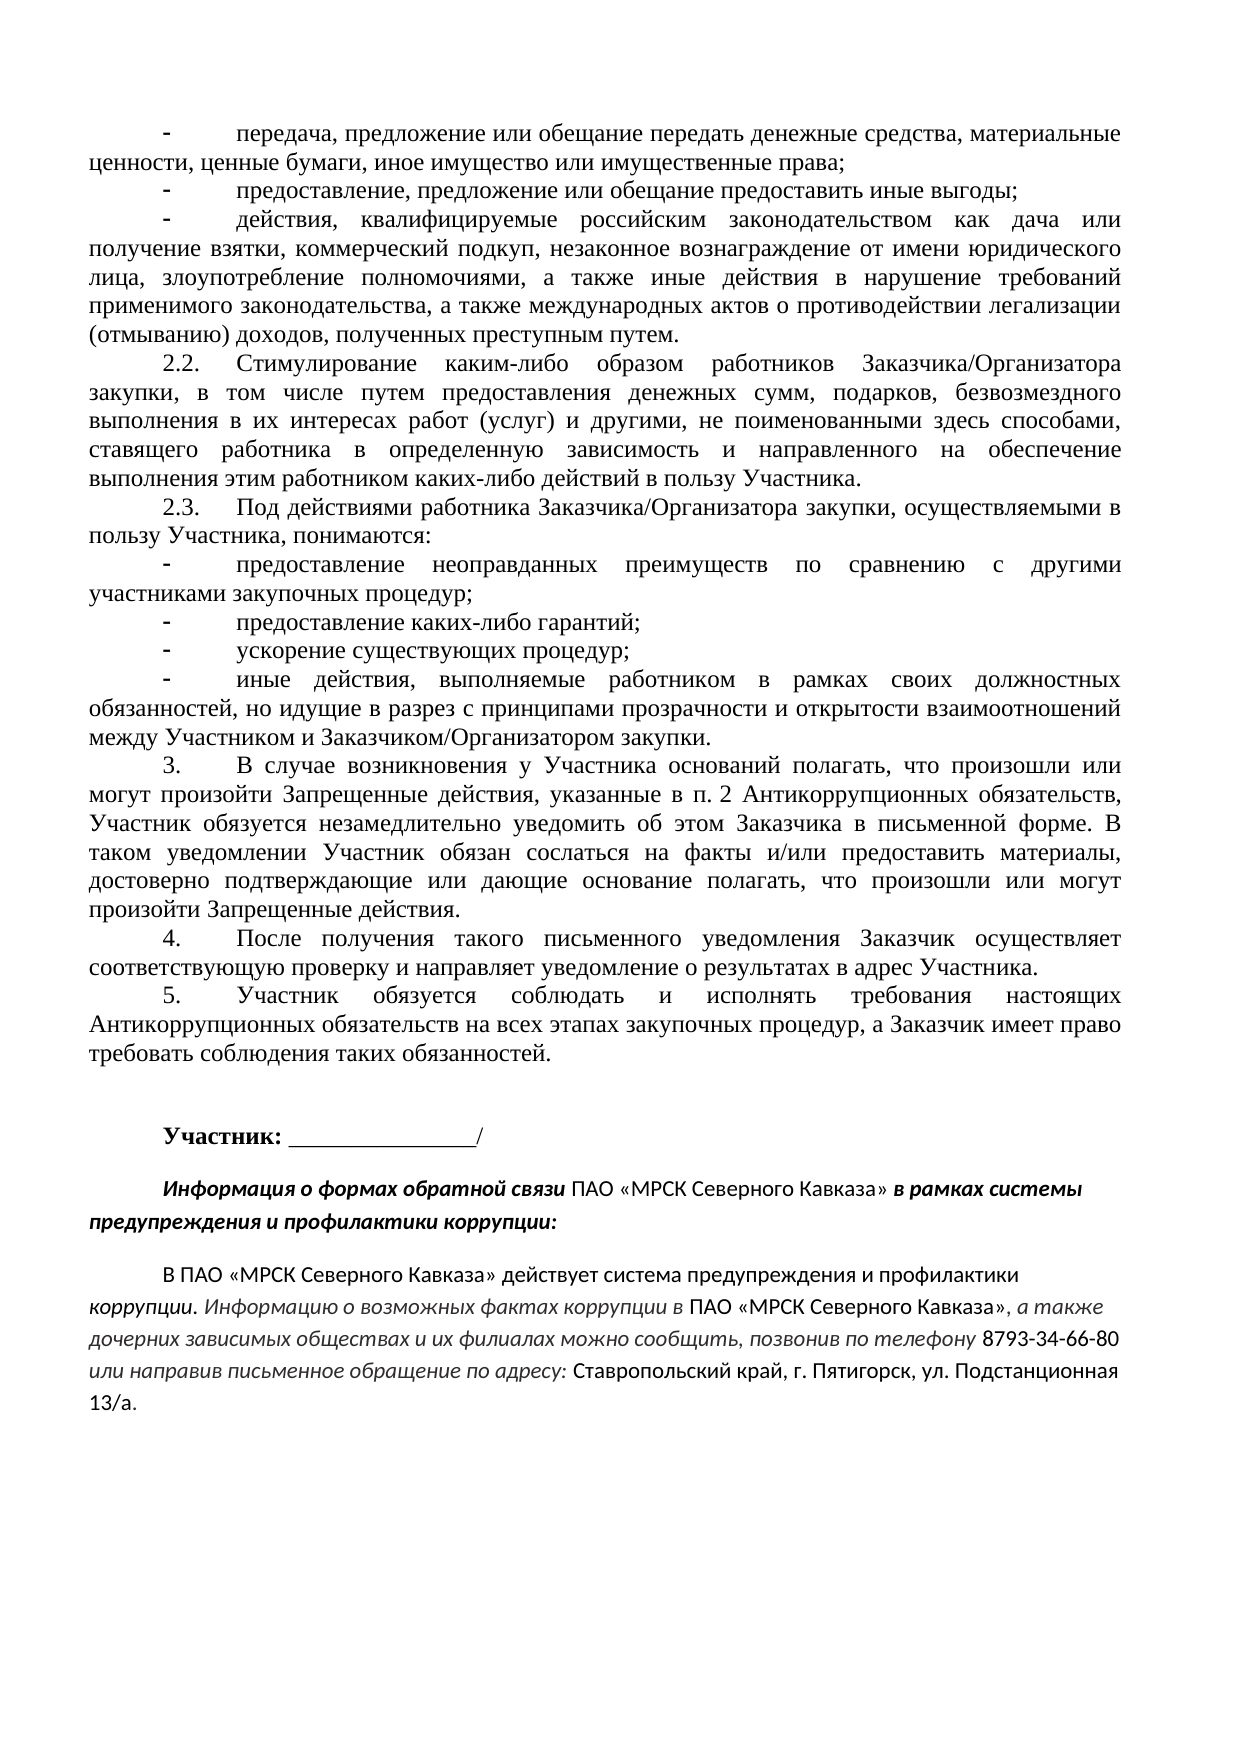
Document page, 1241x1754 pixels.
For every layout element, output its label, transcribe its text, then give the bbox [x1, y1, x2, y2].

list иные действия, выполняемые работником в рамках своих должностных обязанностей, но идущие в разрез с принципами прозрачности и открытости взаимоотношений между Участником и Заказчиком/Организатором закупки. [89, 664, 1122, 751]
list предоставление, предложение или обещание предоставить иные выгоды; [89, 176, 1122, 204]
list После получения такого письменного уведомления Заказчик осуществляет соответствующую проверку и направляет уведомление о результатах в адрес Участника. [89, 923, 1122, 981]
text В ПАО «МРСК Северного Кавказа» действует система предупреждения и профилактики коррупции. Информацию о возможных фактах коррупции в ПАО «МРСК Северного Кавказа», а также дочерних зависимых обществах и их филиалах можно сообщить, позвонив по телефону 8793-34-66-80 или направив письменное обращение по адресу: Ставропольский край, г. Пятигорск, ул. Подстанционная 13/а. [89, 1260, 1122, 1417]
list ускорение существующих процедур; [89, 636, 1122, 664]
list передача, предложение или обещание передать денежные средства, материальные ценности, ценные бумаги, иное имущество или имущественные права; [89, 118, 1122, 176]
list Под действиями работника Заказчика/Организатора закупки, осуществляемыми в пользу Участника, понимаются: [89, 492, 1122, 549]
list предоставление каких-либо гарантий; [89, 607, 1122, 636]
list В случае возникновения у Участника оснований полагать, что произошли или могут произойти Запрещенные действия, указанные в п. 2 Антикоррупционных обязательств, Участник обязуется незамедлительно уведомить об этом Заказчика в письменной форме. В таком уведомлении Участник обязан сослаться на факты и/или предоставить материалы, достоверно подтверждающие или дающие основание полагать, что произошли или могут произойти Запрещенные действия. [89, 751, 1122, 923]
list Участник обязуется соблюдать и исполнять требования настоящих Антикоррупционных обязательств на всех этапах закупочных процедур, а Заказчик имеет право требовать соблюдения таких обязанностей. [89, 981, 1122, 1067]
list предоставление неоправданных преимуществ по сравнению с другими участниками закупочных процедур; [89, 549, 1122, 607]
list действия, квалифицируемые российским законодательством как дача или получение взятки, коммерческий подкуп, незаконное вознаграждение от имени юридического лица, злоупотребление полномочиями, а также иные действия в нарушение требований применимого законодательства, а также международных актов о противодействии легализации (отмыванию) доходов, полученных преступным путем. [89, 204, 1122, 348]
text Информация о формах обратной связи ПАО «МРСК Северного Кавказа» в рамках системы предупреждения и профилактики коррупции: [89, 1174, 1122, 1235]
list Cтимулирование каким-либо образом работников Заказчика/Организатора закупки, в том числе путем предоставления денежных сумм, подарков, безвозмездного выполнения в их интересах работ (услуг) и другими, не поименованными здесь способами, ставящего работника в определенную зависимость и направленного на обеспечение выполнения этим работником каких-либо действий в пользу Участника. [89, 348, 1122, 492]
text Участник: _______________/ [89, 1121, 1122, 1149]
